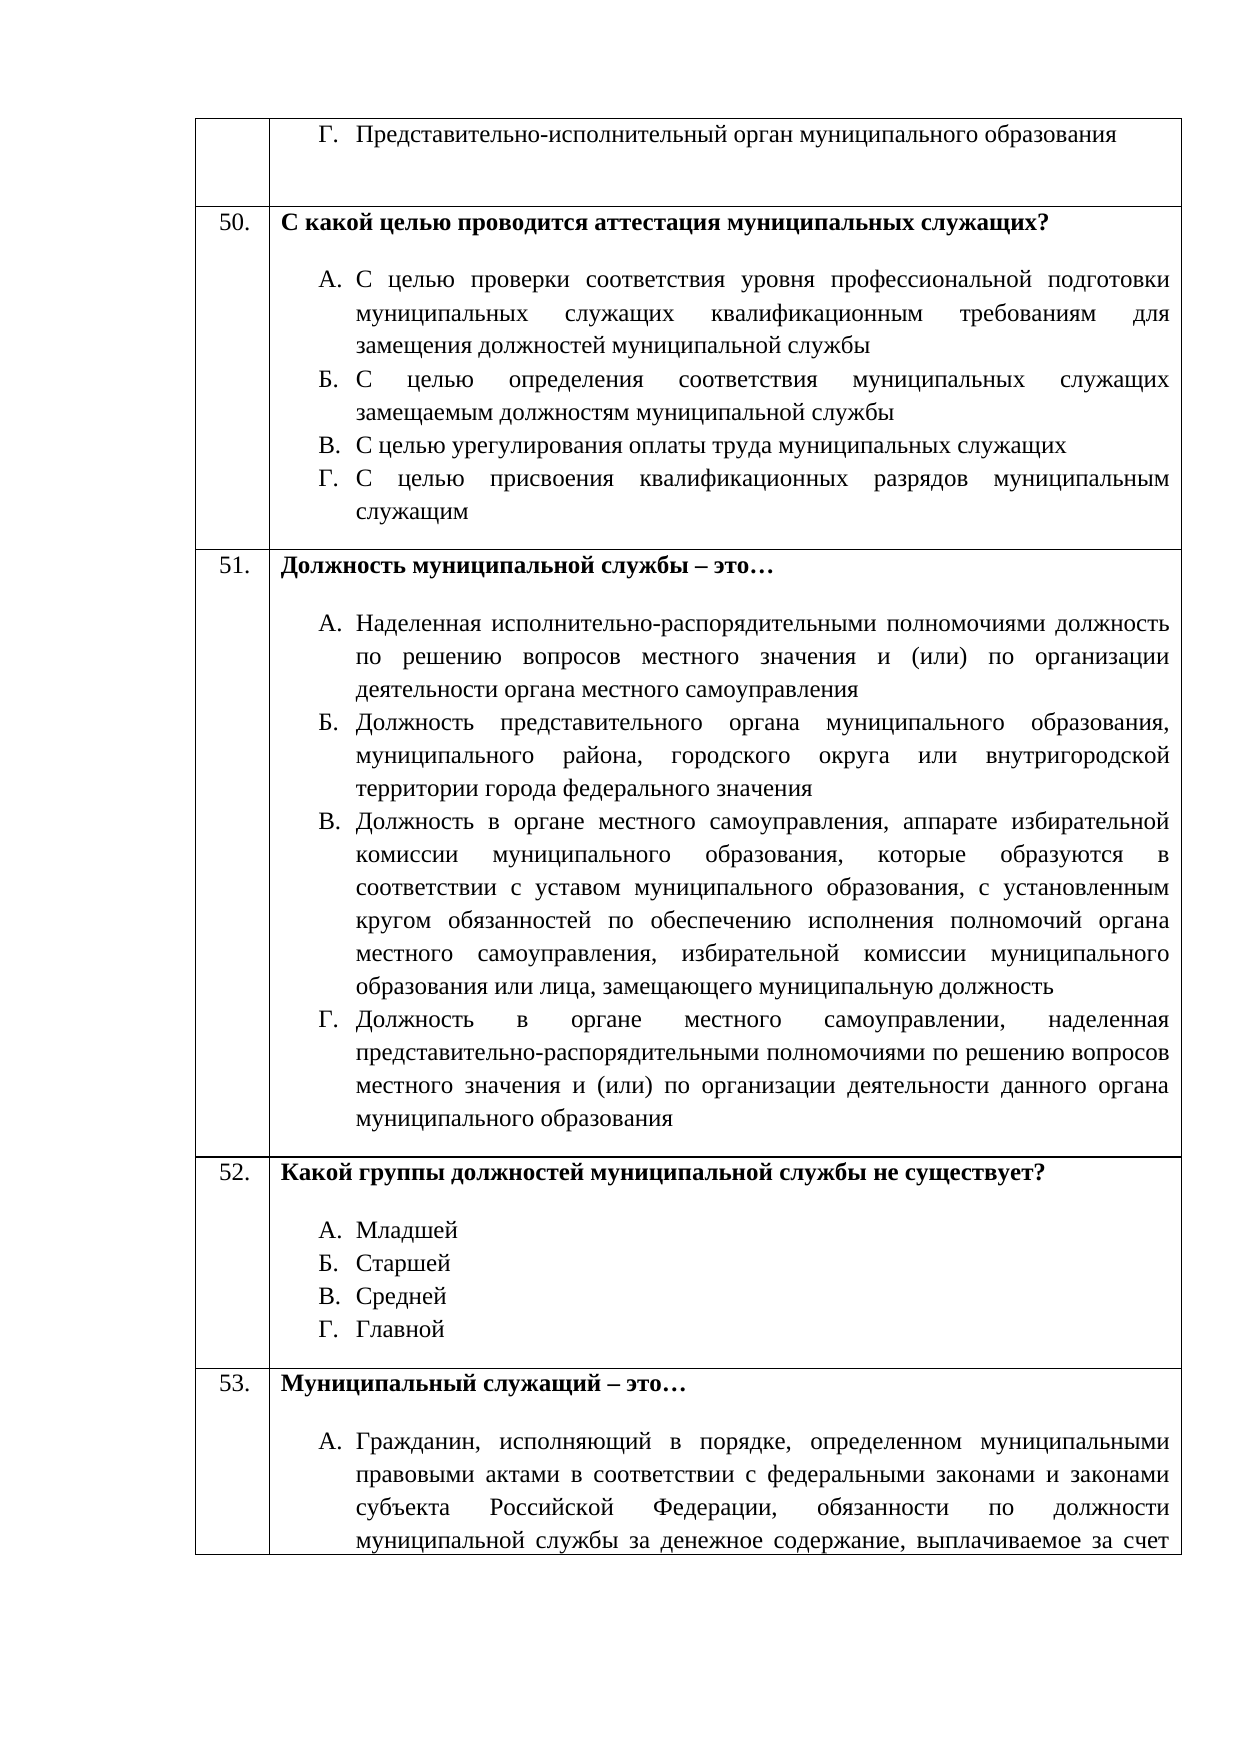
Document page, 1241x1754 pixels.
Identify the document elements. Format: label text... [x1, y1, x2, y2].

table_cell [196, 207, 269, 549]
table_cell С какой целью проводится аттестация муниципальных служащих? С целью проверки соответствия уровня профессиональной подготовки муниципальных служащих квалификационным требованиям для замещения должностей муниципальной службы С целью определения соответствия муниципальных служащих замещаемым должностям муниципальной службы С целью урегулирования оплаты труда муниципальных служащих С целью присвоения квалификационных разрядов муниципальным служащим [270, 207, 1181, 549]
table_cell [270, 119, 1181, 206]
table_cell [196, 1369, 269, 1554]
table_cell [270, 1369, 1181, 1554]
table_cell [196, 119, 269, 206]
table_cell [196, 1158, 269, 1367]
table_cell Какой группы должностей муниципальной службы не существует? Младшей Старшей Средней Главной [270, 1158, 1181, 1367]
table_cell Должность муниципальной службы – это… Наделенная исполнительно-распорядительными полномочиями должность по решению вопросов местного значения и (или) по организации деятельности органа местного самоуправления Должность представительного органа муниципального образования, муниципального района, городского округа или внутригородской территории города федерального значения Должность в органе местного самоуправления, аппарате избирательной комиссии муниципального образования, которые образуются в соответствии с уставом муниципального образования, с установленным кругом обязанностей по обеспечению исполнения полномочий органа местного самоуправления, избирательной комиссии муниципального образования или лица, замещающего муниципальную должность Должность в органе местного самоуправлении, наделенная представительно-распорядительными полномочиями по решению вопросов местного значения и (или) по организации деятельности данного органа муниципального образования [270, 550, 1181, 1156]
table_cell [196, 550, 269, 1156]
